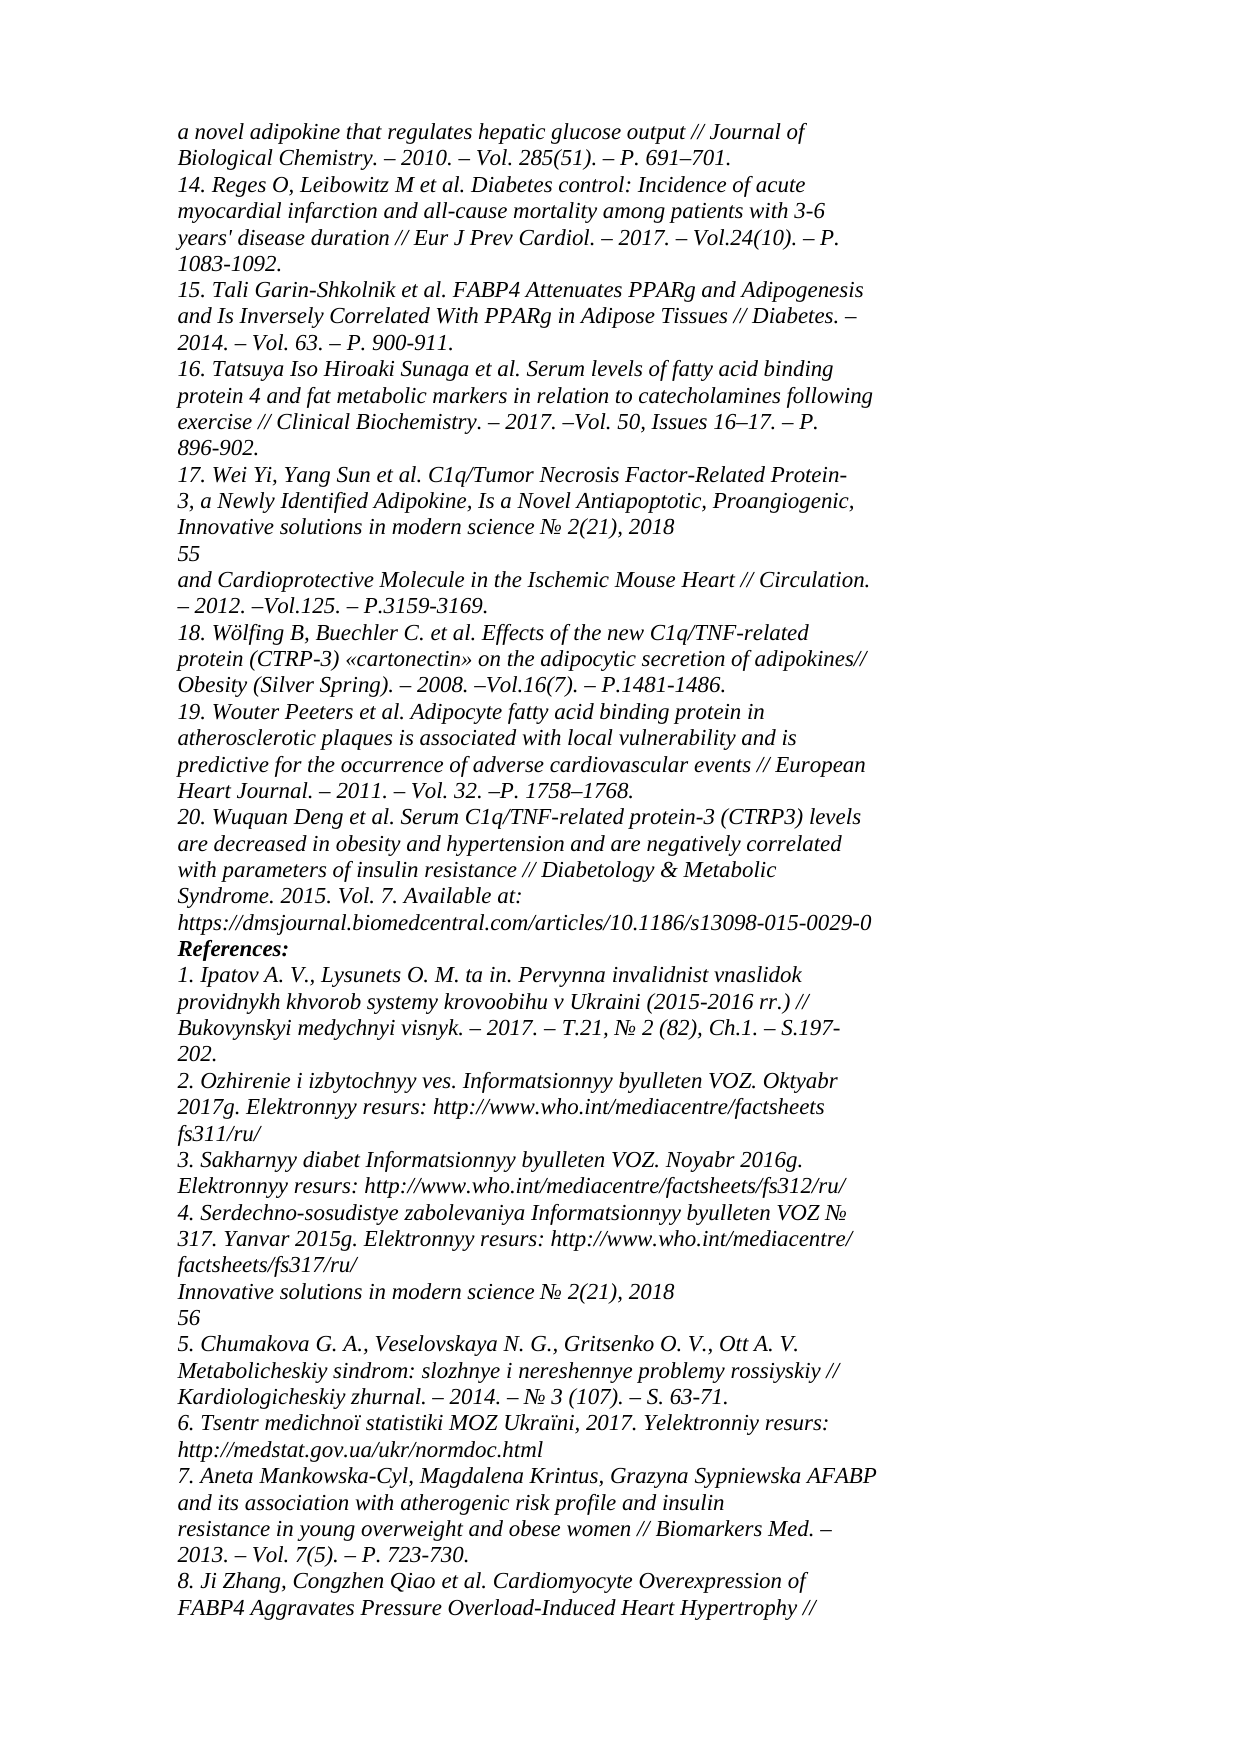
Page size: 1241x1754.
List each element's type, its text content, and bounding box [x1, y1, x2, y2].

text 7. Aneta Mankowska-Cyl, Magdalena Krintus, Grazyna Sypniewska AFABP [177, 1462, 1152, 1488]
text 1083-1092. [177, 250, 1152, 276]
text 6. Tsentr medichnoї statistiki MOZ Ukraїni, 2017. Yelektronniy resurs: [177, 1409, 1152, 1436]
text predictive for the occurrence of adverse cardiovascular events // European [177, 751, 1152, 777]
text are decreased in obesity and hypertension and are negatively correlated [177, 830, 1152, 856]
text 1. Ipatov A. V., Lysunets O. M. ta in. Pervynna invalidnist vnaslidok [177, 961, 1152, 988]
text 317. Yanvar 2015g. Elektronnyy resurs: http://www.who.int/mediacentre/ [177, 1225, 1152, 1251]
text 5. Chumakova G. A., Veselovskaya N. G., Gritsenko O. V., Ott A. V. [177, 1330, 1152, 1357]
text 56 [177, 1304, 1152, 1330]
text 15. Tali Garin-Shkolnik et al. FABP4 Attenuates PPARg and Adipogenesis [177, 276, 1152, 303]
text 55 [177, 540, 1152, 566]
text with parameters of insulin resistance // Diabetology & Metabolic [177, 856, 1152, 882]
text 3, a Newly Identified Adipokine, Is a Novel Antiapoptotic, Proangiogenic, [177, 487, 1152, 513]
text providnykh khvorob systemy krovoobihu v Ukraini (2015-2016 rr.) // [177, 988, 1152, 1014]
text 17. Wei Yi, Yang Sun et al. C1q/Tumor Necrosis Factor-Related Protein- [177, 461, 1152, 487]
text 2. Ozhirenie i izbytochnyy ves. Informatsionnyy byulleten VOZ. Oktyabr [177, 1067, 1152, 1093]
text https://dmsjournal.biomedcentral.com/articles/10.1186/s13098-015-0029-0 [177, 909, 1152, 935]
text 8. Ji Zhang, Congzhen Qiao et al. Cardiomyocyte Overexpression of [177, 1568, 1152, 1594]
text Bukovynskyi medychnyi visnyk. – 2017. – Т.21, № 2 (82), Сh.1. – S.197- [177, 1014, 1152, 1041]
text 202. [177, 1041, 1152, 1067]
text Innovative solutions in modern science № 2(21), 2018 [177, 513, 1152, 540]
text Innovative solutions in modern science № 2(21), 2018 [177, 1278, 1152, 1304]
text Heart Journal. – 2011. – Vol. 32. –P. 1758–1768. [177, 777, 1152, 803]
text 19. Wouter Peeters et al. Adipocyte fatty acid binding protein in [177, 698, 1152, 724]
text protein 4 and fat metabolic markers in relation to catecholamines following [177, 382, 1152, 408]
text 2013. – Vol. 7(5). – P. 723-730. [177, 1541, 1152, 1568]
text Metabolicheskiy sindrom: slozhnye i nereshennye problemy rossiyskiy // [177, 1357, 1152, 1383]
text 14. Reges O, Leibowitz M et al. Diabetes control: Incidence of acute [177, 171, 1152, 197]
text factsheets/fs317/ru/ [177, 1251, 1152, 1278]
text http://medstat.gov.ua/ukr/normdoc.html [177, 1436, 1152, 1462]
text and its association with atherogenic risk profile and insulin [177, 1488, 1152, 1515]
text fs311/ru/ [177, 1119, 1152, 1146]
text – 2012. –Vol.125. – P.3159-3169. [177, 592, 1152, 619]
text 18. Wölfing B, Buechler C. et al. Effects of the new C1q/TNF-related [177, 619, 1152, 645]
text 2014. – Vol. 63. – P. 900-911. [177, 329, 1152, 355]
text years' disease duration // Eur J Prev Cardiol. – 2017. – Vol.24(10). – P. [177, 223, 1152, 250]
text 20. Wuquan Deng et al. Serum C1q/TNF-related protein-3 (CTRP3) levels [177, 803, 1152, 830]
text Obesity (Silver Spring). – 2008. –Vol.16(7). – P.1481-1486. [177, 672, 1152, 698]
text Kardiologicheskiy zhurnal. – 2014. – № 3 (107). – S. 63-71. [177, 1383, 1152, 1409]
text atherosclerotic plaques is associated with local vulnerability and is [177, 724, 1152, 751]
text and Cardioprotective Molecule in the Ischemic Mouse Heart // Circulation. [177, 566, 1152, 592]
text 4. Serdechno-sosudistye zabolevaniya Informatsionnyy byulleten VOZ № [177, 1199, 1152, 1225]
text a novel adipokine that regulates hepatic glucose output // Journal of [177, 118, 1152, 144]
text protein (CTRP-3) «cartonectin» on the adipocytic secretion of adipokines// [177, 645, 1152, 672]
text 2017g. Elektronnyy resurs: http://www.who.int/mediacentre/factsheets [177, 1093, 1152, 1119]
text 896-902. [177, 434, 1152, 461]
text myocardial infarction and all-cause mortality among patients with 3-6 [177, 197, 1152, 223]
text References: [177, 935, 1152, 961]
text and Is Inversely Correlated With PPARg in Adipose Tissues // Diabetes. – [177, 303, 1152, 329]
text FABP4 Aggravates Pressure Overload-Induced Heart Hypertrophy // [177, 1594, 1152, 1620]
text exercise // Clinical Biochemistry. – 2017. –Vol. 50, Issues 16–17. – P. [177, 408, 1152, 434]
text Syndrome. 2015. Vol. 7. Available at: [177, 882, 1152, 909]
text 16. Tatsuya Iso Hiroaki Sunaga et al. Serum levels of fatty acid binding [177, 355, 1152, 382]
text resistance in young overweight and obese women // Biomarkers Med. – [177, 1515, 1152, 1541]
text Biological Chemistry. – 2010. – Vol. 285(51). – P. 691–701. [177, 144, 1152, 171]
text 3. Sakharnyy diabet Informatsionnyy byulleten VOZ. Noyabr 2016g. [177, 1146, 1152, 1172]
text Elektronnyy resurs: http://www.who.int/mediacentre/factsheets/fs312/ru/ [177, 1172, 1152, 1199]
